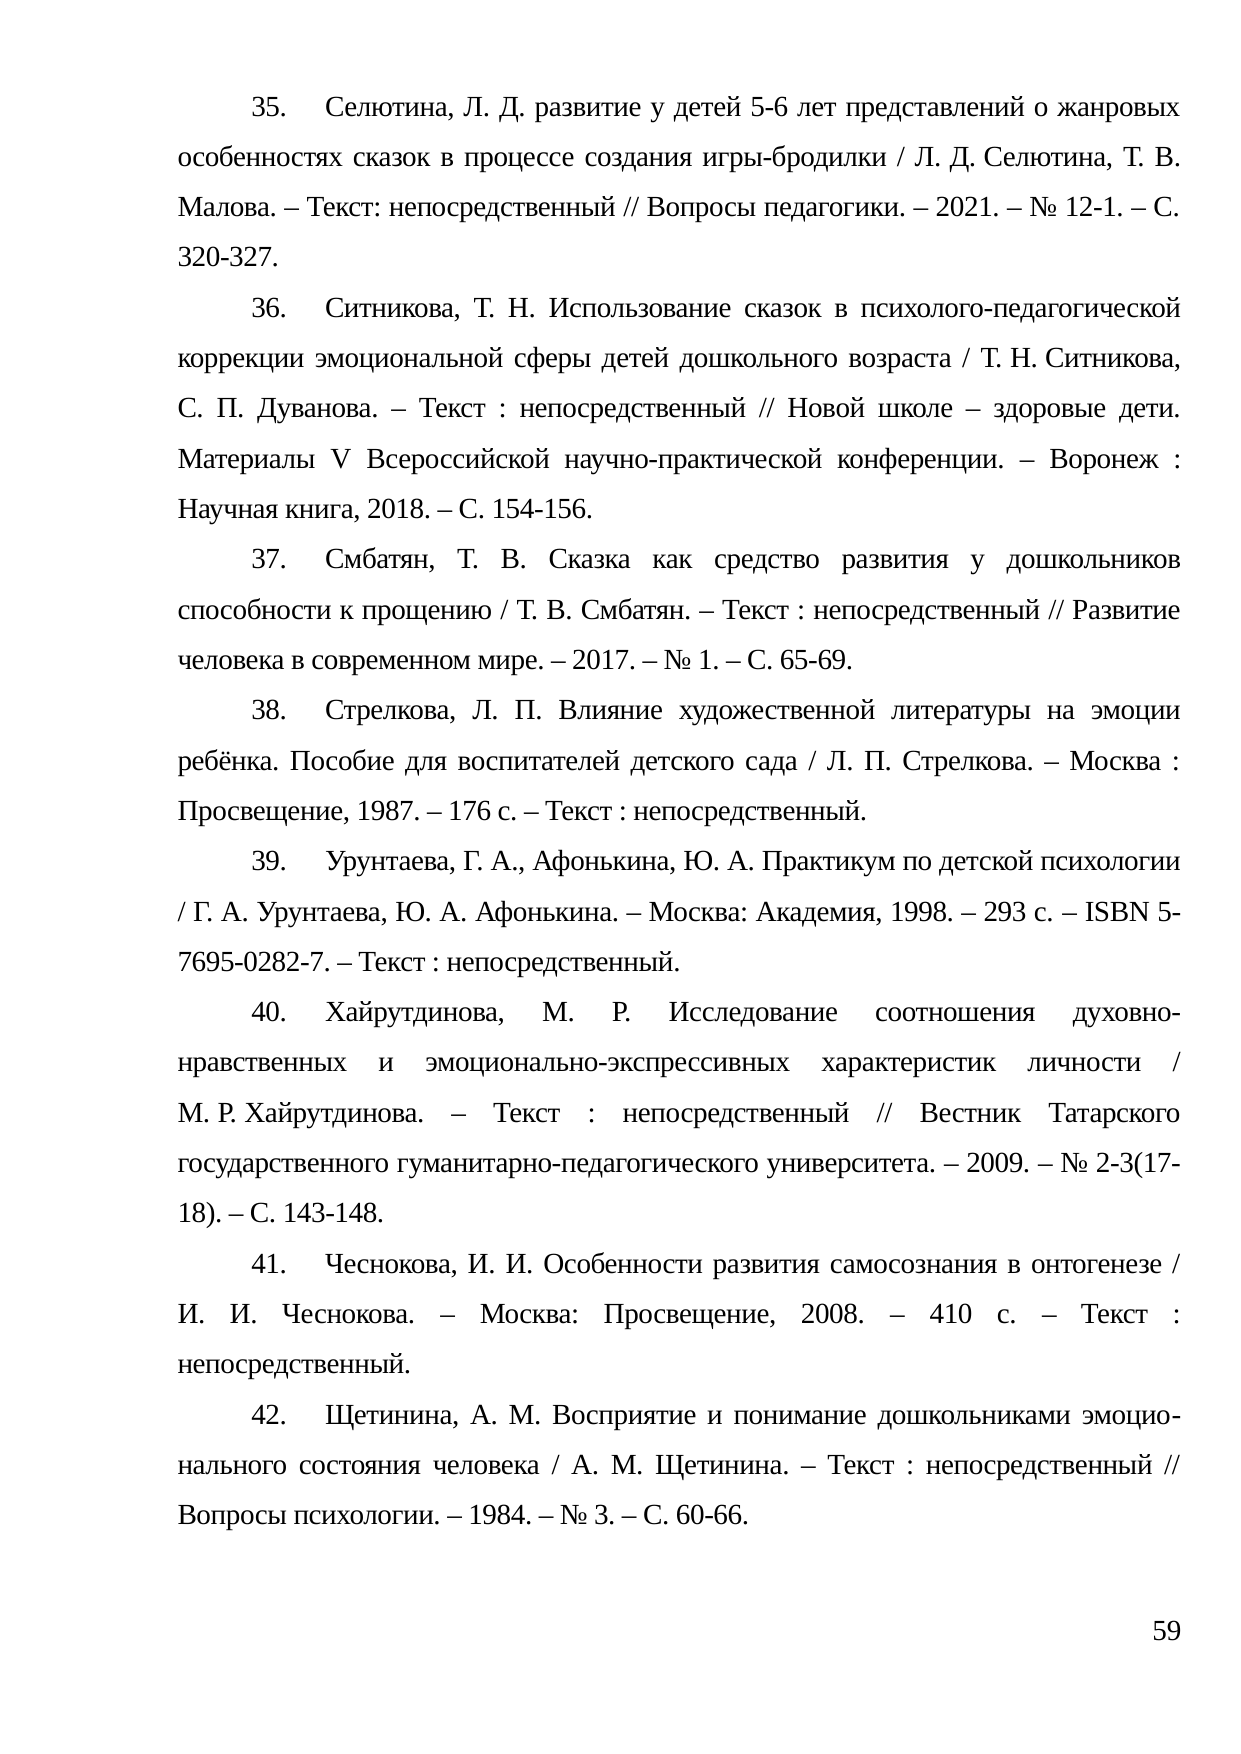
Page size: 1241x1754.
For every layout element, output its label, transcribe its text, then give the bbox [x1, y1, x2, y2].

list Ситникова, Т. Н. Использование сказок в психолого-педагогической коррекции эмоциональной сферы детей дошкольного возраста / Т. Н. Ситникова, С. П. Дуванова. – Текст : непосредственный // Новой школе – здоровые дети. Материалы V Всероссийской научно-практической конференции. – Воронеж : Научная книга, 2018. – С. 154-156. [177, 290, 1181, 525]
list Стрелкова, Л. П. Влияние художественной литературы на эмоции ребёнка. Пособие для воспитателей детского сада / Л. П. Стрелкова. – Москва : Просвещение, 1987. – 176 с. – Текст : непосредственный. [177, 692, 1181, 827]
list Щетинина, А. М. Восприятие и понимание дошкольниками эмоционального состояния человека / А. М. Щетинина. – Текст : непосредственный // Вопросы психологии. – 1984. – № 3. – С. 60-66. [177, 1397, 1181, 1531]
list Чеснокова, И. И. Особенности развития самосознания в онтогенезе / И. И. Чеснокова. – Москва: Просвещение, 2008. – 410 с. – Текст : непосредственный. [177, 1246, 1181, 1380]
list Урунтаева, Г. А., Афонькина, Ю. А. Практикум по детской психологии / Г. А. Урунтаева, Ю. А. Афонькина. – Москва: Академия, 1998. – 293 с. – ISBN 5-7695-0282-7. – Текст : непосредственный. [177, 843, 1181, 977]
list Смбатян, Т. В. Сказка как средство развития у дошкольников способности к прощению / Т. В. Смбатян. – Текст : непосредственный // Развитие человека в современном мире. – 2017. – № 1. – С. 65-69. [177, 541, 1181, 676]
list Хайрутдинова, М. Р. Исследование соотношения духовно-нравственных и эмоционально-экспрессивных характеристик личности / М. Р. Хайрутдинова. – Текст : непосредственный // Вестник Татарского государственного гуманитарно-педагогического университета. – 2009. – № 2-3(17-18). – С. 143-148. [177, 994, 1181, 1229]
list Селютина, Л. Д. развитие у детей 5-6 лет представлений о жанровых особенностях сказок в процессе создания игры-бродилки / Л. Д. Селютина, Т. В. Малова. – Текст: непосредственный // Вопросы педагогики. – 2021. – № 12-1. – С. 320-327. [177, 89, 1181, 273]
